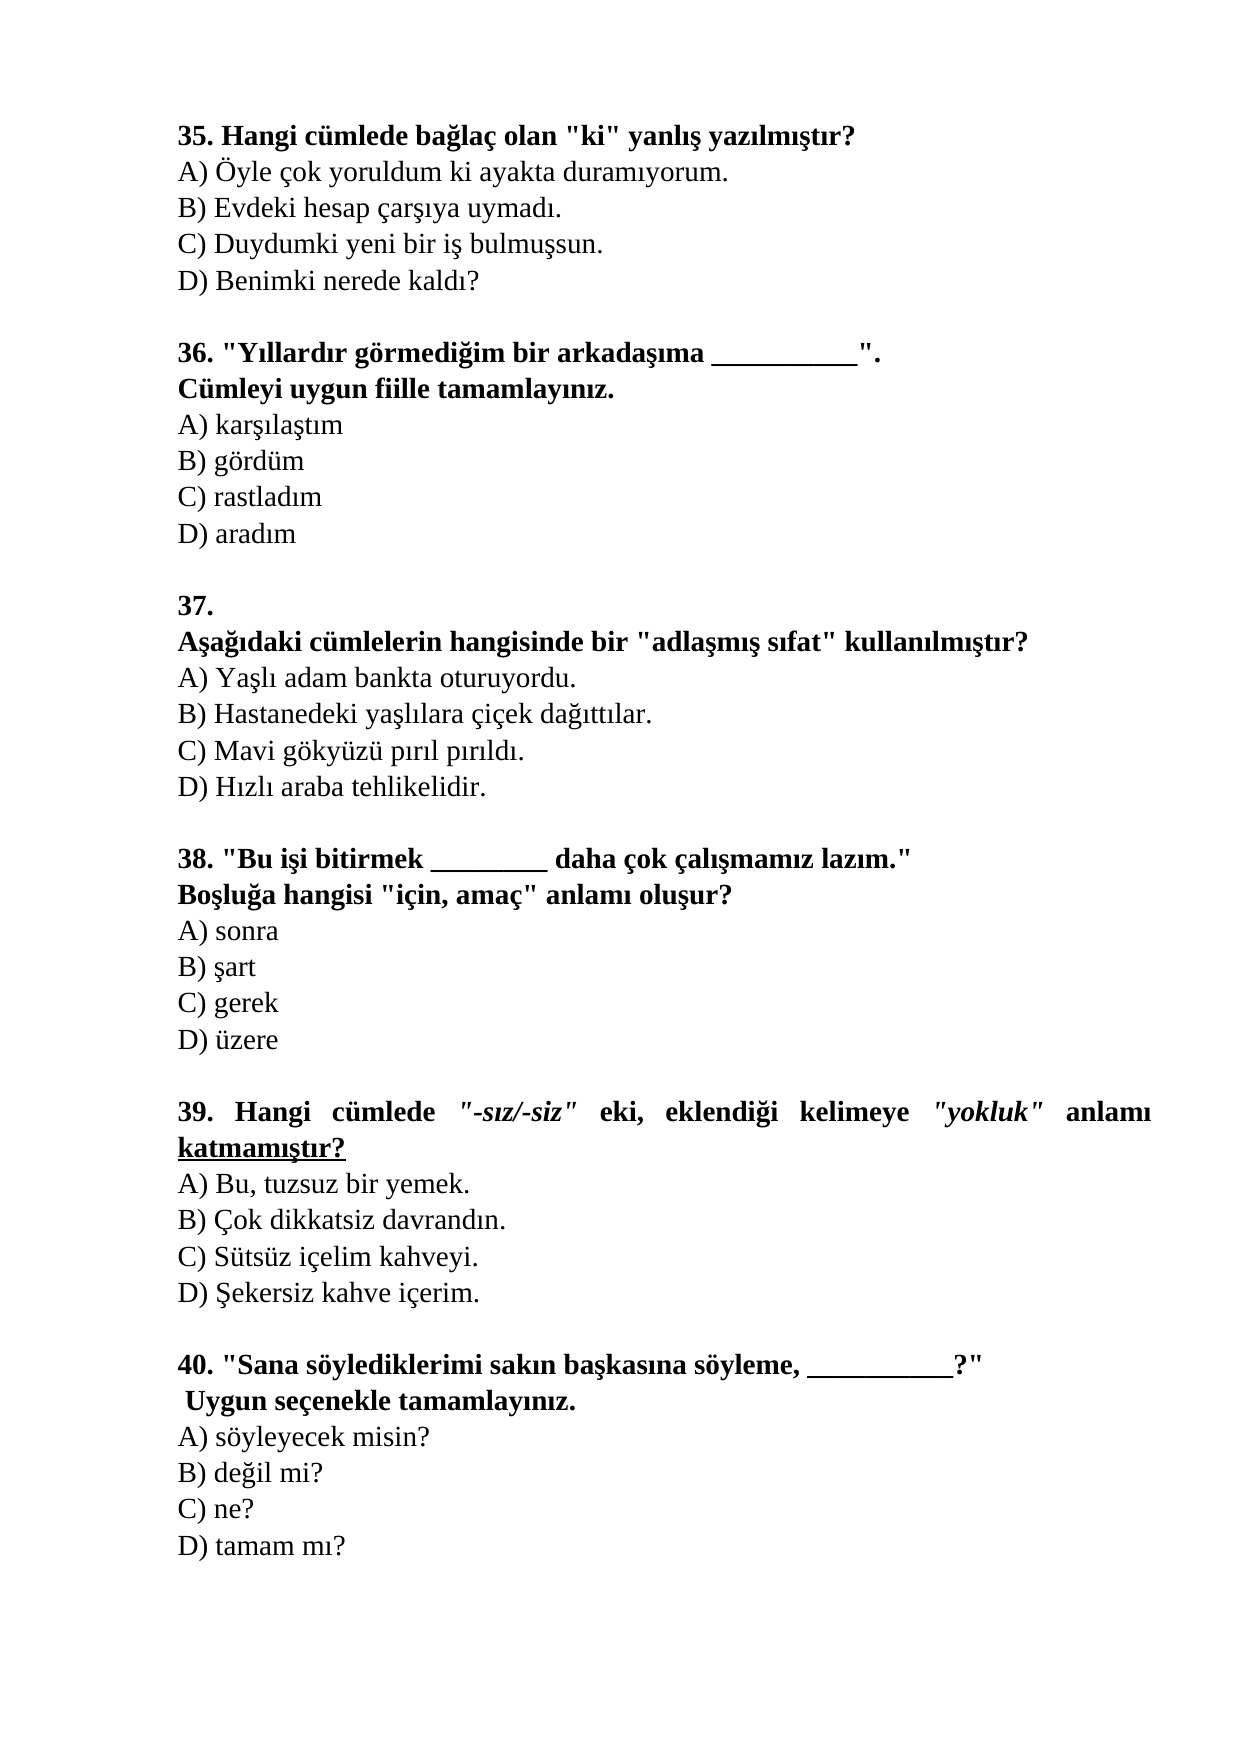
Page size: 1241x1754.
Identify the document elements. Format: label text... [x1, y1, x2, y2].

text B) gördüm [177, 443, 1152, 477]
text B) Hastanedeki yaşlılara çiçek dağıttılar. [177, 696, 1152, 730]
text D) aradım [177, 516, 1152, 549]
text C) Mavi gökyüzü pırıl pırıldı. [177, 733, 1152, 766]
text 40. "Sana söylediklerimi sakın başkasına söyleme, __________?" [177, 1347, 1152, 1381]
text B) Çok dikkatsiz davrandın. [177, 1202, 1152, 1236]
text A) sonra [177, 913, 1152, 947]
text D) Benimki nerede kaldı? [177, 263, 1152, 296]
text 37. [177, 588, 1152, 622]
text Aşağıdaki cümlelerin hangisinde bir "adlaşmış sıfat" kullanılmıştır? [177, 624, 1152, 658]
text A) Bu, tuzsuz bir yemek. [177, 1166, 1152, 1200]
text C) gerek [177, 986, 1152, 1019]
text C) Duydumki yeni bir iş bulmuşsun. [177, 227, 1152, 260]
text Uygun seçenekle tamamlayınız. [177, 1383, 1152, 1417]
text A) Yaşlı adam bankta oturuyordu. [177, 660, 1152, 694]
text C) Sütsüz içelim kahveyi. [177, 1239, 1152, 1272]
text B) şart [177, 949, 1152, 983]
text Cümleyi uygun fiille tamamlayınız. [177, 371, 1152, 405]
text D) Şekersiz kahve içerim. [177, 1275, 1152, 1308]
text 36. "Yıllardır görmediğim bir arkadaşıma __________". [177, 335, 1152, 368]
text A) söyleyecek misin? [177, 1419, 1152, 1453]
text C) ne? [177, 1492, 1152, 1525]
text D) üzere [177, 1022, 1152, 1055]
text 39. Hangi cümlede "-sız/-siz" eki, eklendiği kelimeye "yokluk" anlamı katmamıştır? [177, 1094, 1152, 1164]
text D) tamam mı? [177, 1528, 1152, 1561]
text D) Hızlı araba tehlikelidir. [177, 769, 1152, 802]
text 38. "Bu işi bitirmek ________ daha çok çalışmamız lazım." [177, 841, 1152, 874]
text A) karşılaştım [177, 407, 1152, 441]
text B) değil mi? [177, 1456, 1152, 1489]
text Boşluğa hangisi "için, amaç" anlamı oluşur? [177, 877, 1152, 911]
text B) Evdeki hesap çarşıya uymadı. [177, 190, 1152, 224]
text C) rastladım [177, 479, 1152, 513]
text A) Öyle çok yoruldum ki ayakta duramıyorum. [177, 154, 1152, 188]
text 35. Hangi cümlede bağlaç olan "ki" yanlış yazılmıştır? [177, 118, 1152, 152]
